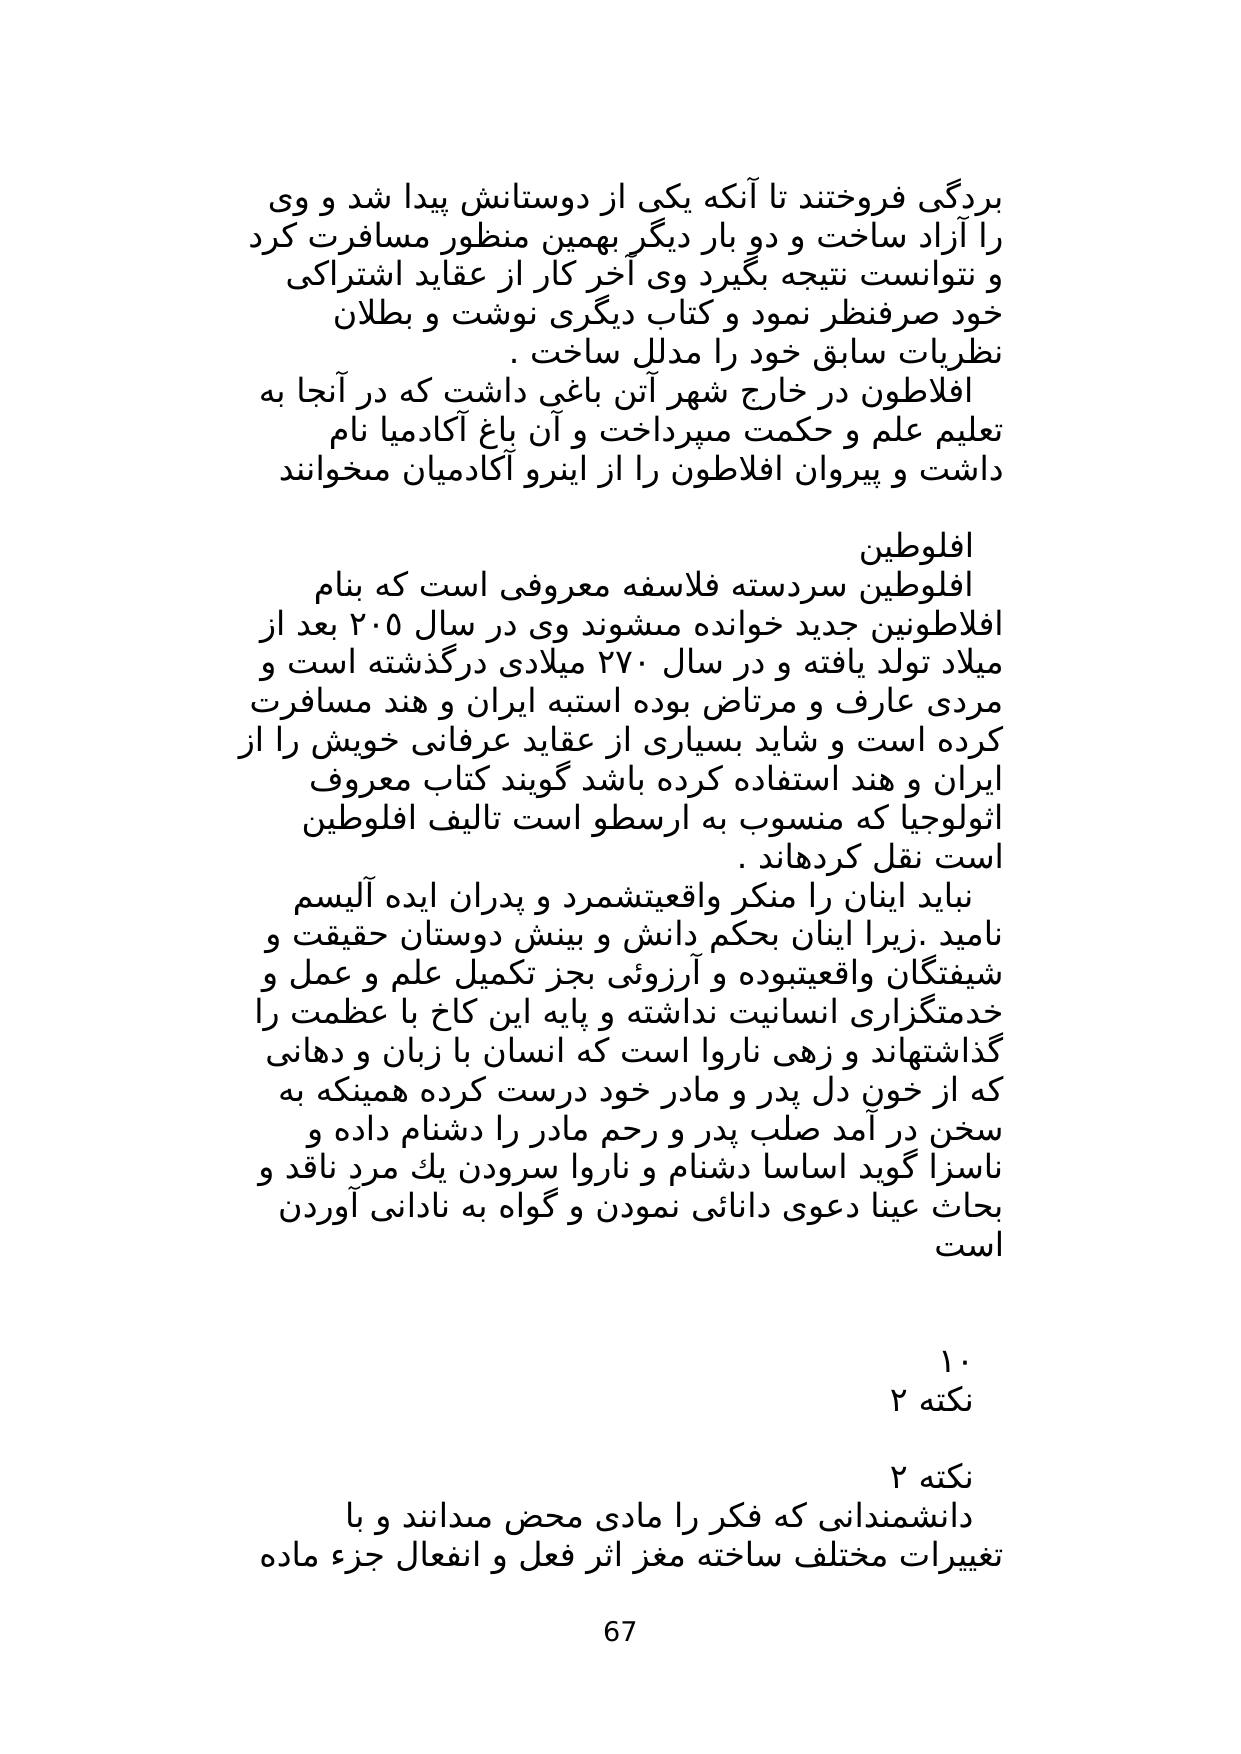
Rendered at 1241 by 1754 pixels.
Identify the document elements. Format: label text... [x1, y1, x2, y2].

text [236, 1496, 1004, 1574]
text نكته ٢ [236, 1457, 1004, 1496]
text افلوطين سردسته فلاسفه معروفى است كه بنام افلاطونين جديد خوانده مى‏شوند وى در سال ٢٠٥ بعد از ميلاد تولد يافته و در سال ٢٧٠ ميلادى درگذشته است و مردى عارف و مرتاض بوده است‏به ايران و هند مسافرت كرده است و شايد بسيارى از عقايد عرفانى خويش را از ايران و هند استفاده كرده باشد گويند كتاب معروف اثولوجيا كه منسوب به ارسطو است تاليف افلوطين است نقل كرده‏اند . [236, 565, 1004, 876]
text نكته ٢ [236, 1380, 1004, 1419]
text نبايد اينان را منكر واقعيت‏شمرد و پدران ايده آليسم ناميد .زيرا اينان بحكم دانش و بينش دوستان حقيقت و شيفتگان واقعيت‏بوده و آرزوئى بجز تكميل علم و عمل و خدمتگزارى انسانيت نداشته و پايه اين كاخ با عظمت را گذاشته‏اند و زهى ناروا است كه انسان با زبان و دهانى كه از خون دل پدر و مادر خود درست كرده همينكه به سخن در آمد صلب پدر و رحم مادر را دشنام داده و ناسزا گويد اساسا دشنام و ناروا سرودن يك مرد ناقد و بحاث عينا دعوى دانائى نمودن و گواه به نادانى آوردن است [236, 876, 1004, 1264]
text افلاطون در خارج شهر آتن باغى داشت كه در آنجا به تعليم علم و حكمت مى‏پرداخت و آن باغ آكادميا نام داشت و پيروان افلاطون را از اينرو آكادميان مى‏خوانند [236, 371, 1004, 488]
text افلوطين [236, 526, 1004, 565]
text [236, 177, 1004, 371]
text ۱۰ [236, 1341, 1004, 1380]
